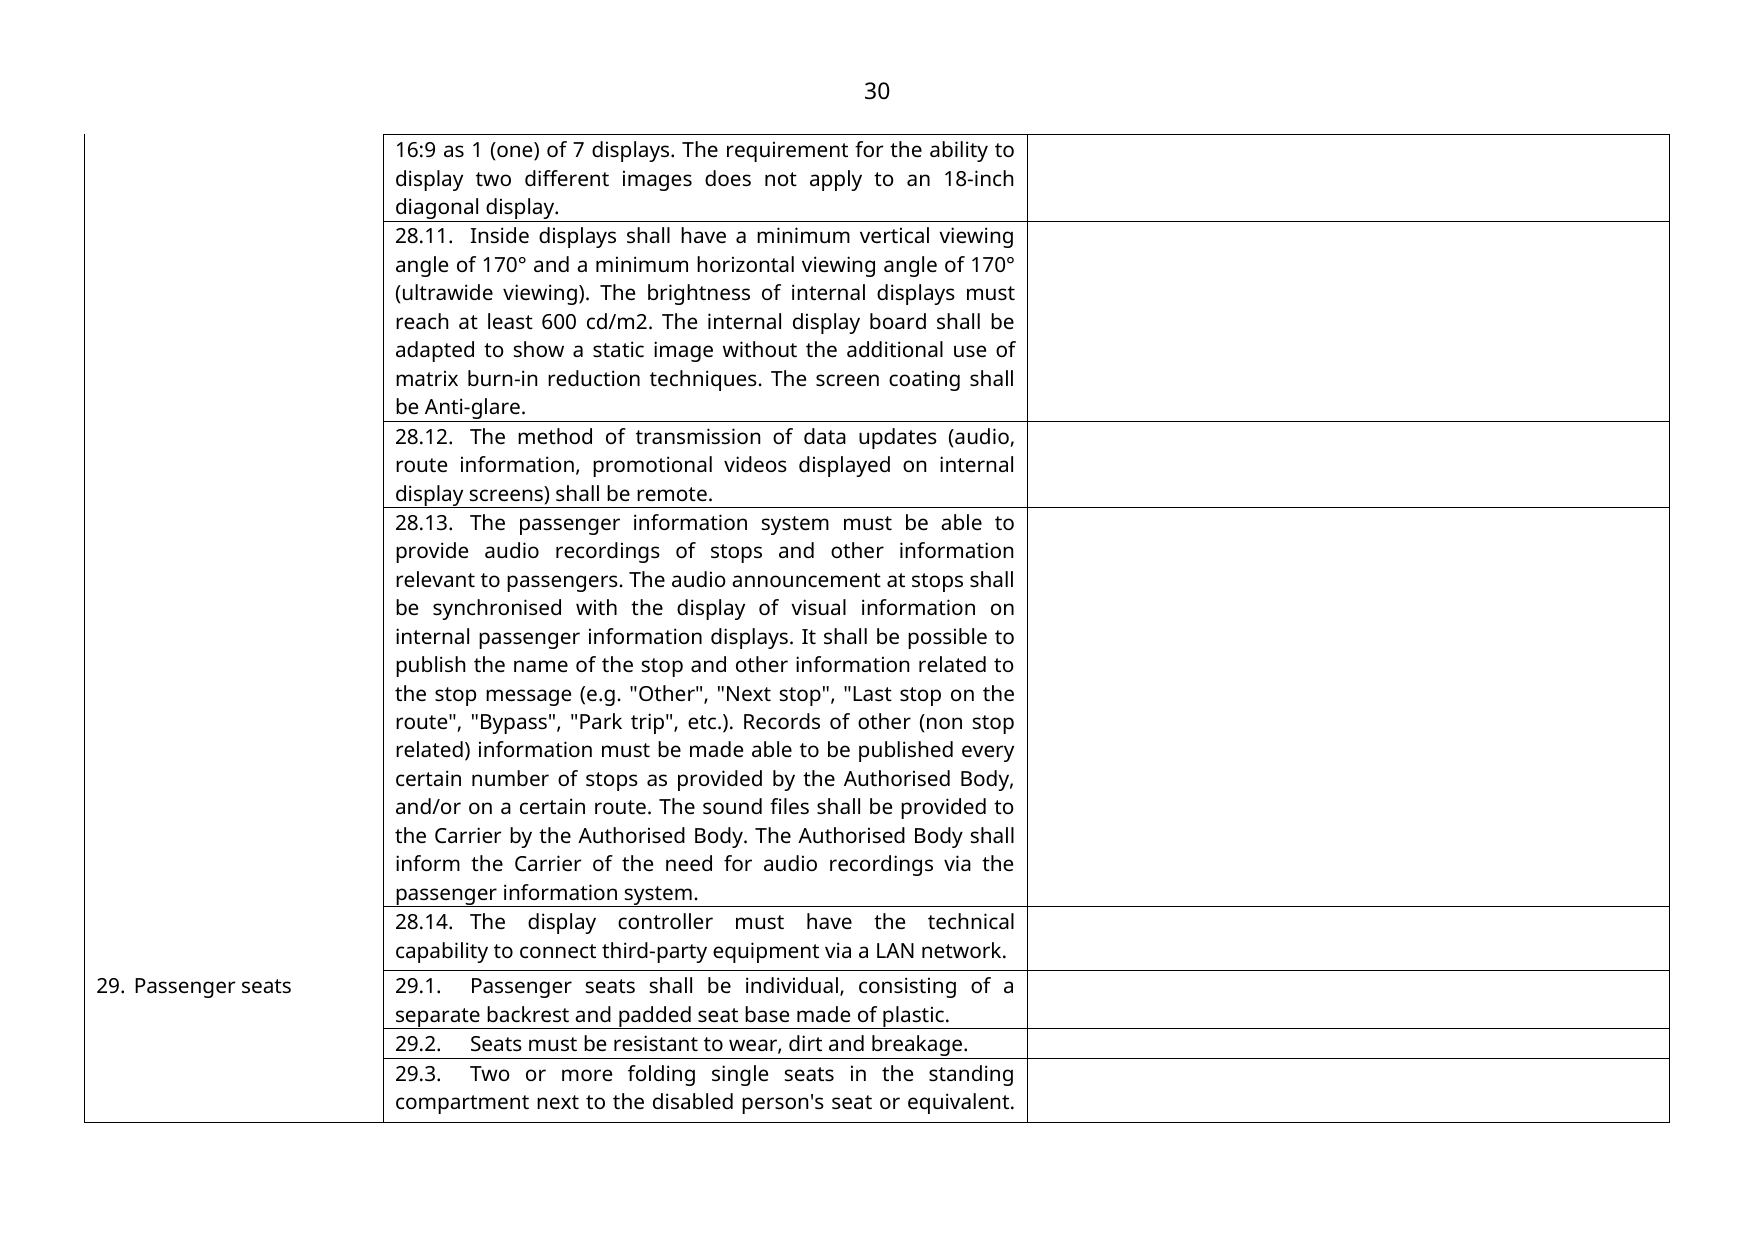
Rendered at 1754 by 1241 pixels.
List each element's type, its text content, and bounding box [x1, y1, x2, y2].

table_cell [384, 1059, 1027, 1122]
table_cell The display controller must have the technical capability to connect third-party equipment via a LAN network. [384, 907, 1027, 970]
table_cell Passenger seats [85, 970, 383, 1122]
table_cell Passenger seats shall be individual, consisting of a separate backrest and padded seat base made of plastic. [384, 971, 1027, 1028]
table_cell [1028, 1059, 1669, 1122]
table_cell [1028, 135, 1669, 221]
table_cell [384, 135, 1027, 221]
table_cell [1028, 907, 1669, 970]
table_cell The passenger information system must be able to provide audio recordings of stops and other information relevant to passengers. The audio announcement at stops shall be synchronised with the display of visual information on internal passenger information displays. It shall be possible to publish the name of the stop and other information related to the stop message (e.g. "Other", "Next stop", "Last stop on the route", "Bypass", "Park trip", etc.). Records of other (non stop related) information must be made able to be published every certain number of stops as provided by the Authorised Body, and/or on a certain route. The sound files shall be provided to the Carrier by the Authorised Body. The Authorised Body shall inform the Carrier of the need for audio recordings via the passenger information system. [384, 508, 1027, 906]
table_cell [1028, 222, 1669, 421]
table_cell The method of transmission of data updates (audio, route information, promotional videos displayed on internal display screens) shall be remote. [384, 422, 1027, 507]
table_cell [1028, 1029, 1669, 1058]
table_cell Inside displays shall have a minimum vertical viewing angle of 170° and a minimum horizontal viewing angle of 170° (ultrawide viewing). The brightness of internal displays must reach at least 600 cd/m2. The internal display board shall be adapted to show a static image without the additional use of matrix burn-in reduction techniques. The screen coating shall be Anti-glare. [384, 222, 1027, 421]
table_cell [1028, 422, 1669, 507]
table_cell [1028, 508, 1669, 906]
table_cell Seats must be resistant to wear, dirt and breakage. [384, 1029, 1027, 1058]
table_cell [1028, 971, 1669, 1028]
